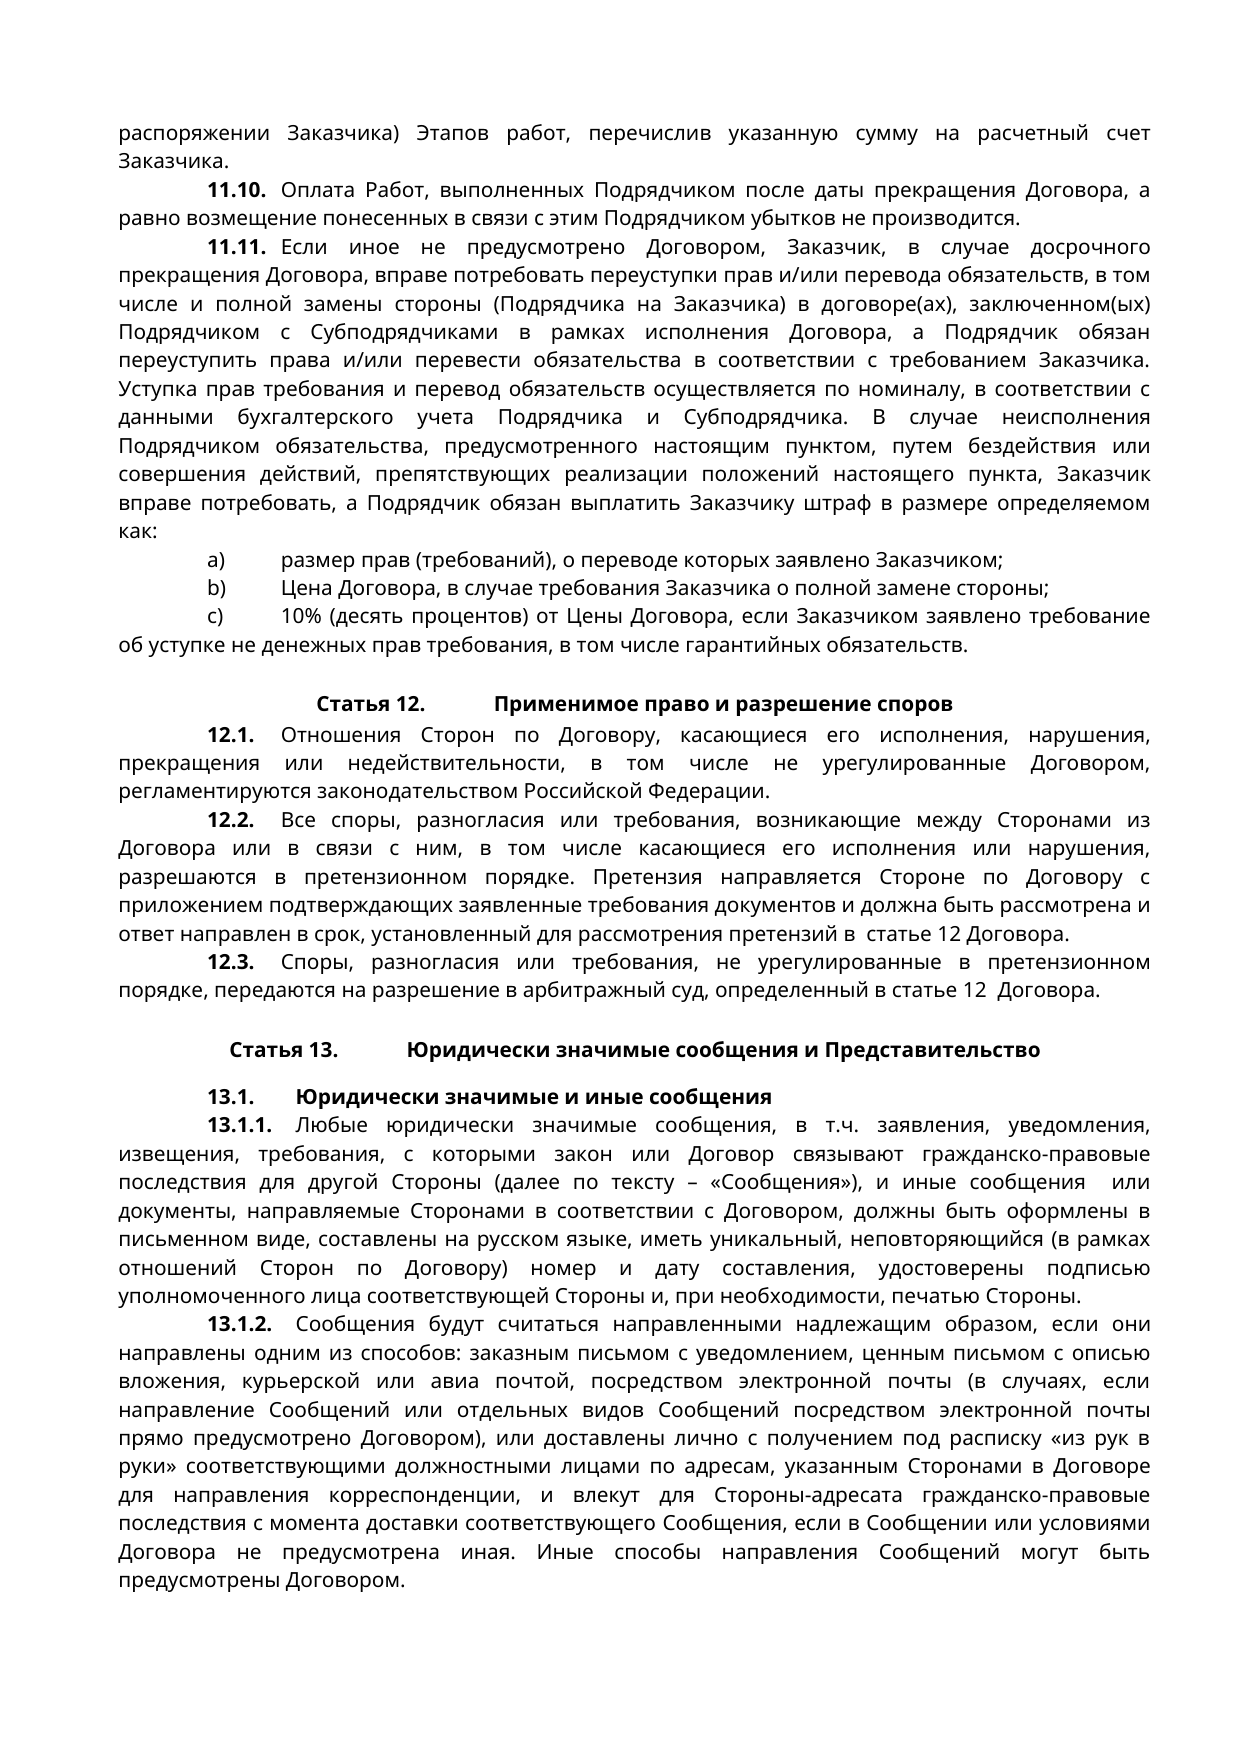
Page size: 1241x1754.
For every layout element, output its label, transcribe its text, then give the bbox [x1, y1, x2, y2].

list Сообщения будут считаться направленными надлежащим образом, если они направлены одним из способов: заказным письмом с уведомлением, ценным письмом с описью вложения, курьерской или авиа почтой, посредством электронной почты (в случаях, если направление Сообщений или отдельных видов Сообщений посредством электронной почты прямо предусмотрено Договором), или доставлены лично с получением под расписку «из рук в руки» соответствующими должностными лицами по адресам, указанным Сторонами в Договоре для направления корреспонденции, и влекут для Стороны-адресата гражданско-правовые последствия с момента доставки соответствующего Сообщения, если в Сообщении или условиями Договора не предусмотрена иная. Иные способы направления Сообщений могут быть предусмотрены Договором. [118, 1309, 1152, 1594]
list Цена Договора, в случае требования Заказчика о полной замене стороны; [118, 573, 1152, 602]
list Применимое право и разрешение споров [118, 689, 1152, 717]
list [118, 118, 1152, 175]
list Если иное не предусмотрено Договором, Заказчик, в случае досрочного прекращения Договора, вправе потребовать переуступки прав и/или перевода обязательств, в том числе и полной замены стороны (Подрядчика на Заказчика) в договоре(ах), заключенном(ых) Подрядчиком с Субподрядчиками в рамках исполнения Договора, а Подрядчик обязан переуступить права и/или перевести обязательства в соответствии с требованием Заказчика. Уступка прав требования и перевод обязательств осуществляется по номиналу, в соответствии с данными бухгалтерского учета Подрядчика и Субподрядчика. В случае неисполнения Подрядчиком обязательства, предусмотренного настоящим пунктом, путем бездействия или совершения действий, препятствующих реализации положений настоящего пункта, Заказчик вправе потребовать, а Подрядчик обязан выплатить Заказчику штраф в размере определяемом как: [118, 232, 1152, 545]
list Все споры, разногласия или требования, возникающие между Сторонами из Договора или в связи с ним, в том числе касающиеся его исполнения или нарушения, разрешаются в претензионном порядке. Претензия направляется Стороне по Договору с приложением подтверждающих заявленные требования документов и должна быть рассмотрена и ответ направлен в срок, установленный для рассмотрения претензий в статье 12 Договора. [118, 805, 1152, 947]
list Оплата Работ, выполненных Подрядчиком после даты прекращения Договора, а равно возмещение понесенных в связи с этим Подрядчиком убытков не производится. [118, 175, 1152, 232]
list Юридически значимые сообщения и Представительство [118, 1035, 1152, 1063]
list Любые юридически значимые сообщения, в т.ч. заявления, уведомления, извещения, требования, с которыми закон или Договор связывают гражданско-правовые последствия для другой Стороны (далее по тексту – «Сообщения»), и иные сообщения или документы, направляемые Сторонами в соответствии с Договором, должны быть оформлены в письменном виде, составлены на русском языке, иметь уникальный, неповторяющийся (в рамках отношений Сторон по Договору) номер и дату составления, удостоверены подписью уполномоченного лица соответствующей Стороны и, при необходимости, печатью Стороны. [118, 1110, 1152, 1309]
list Юридически значимые и иные сообщения [118, 1082, 1152, 1110]
list Отношения Сторон по Договору, касающиеся его исполнения, нарушения, прекращения или недействительности, в том числе не урегулированные Договором, регламентируются законодательством Российской Федерации. [118, 720, 1152, 805]
list размер прав (требований), о переводе которых заявлено Заказчиком; [118, 545, 1152, 573]
list Споры, разногласия или требования, не урегулированные в претензионном порядке, передаются на разрешение в арбитражный суд, определенный в статье 12 Договора. [118, 947, 1152, 1004]
list 10% (десять процентов) от Цены Договора, если Заказчиком заявлено требование об уступке не денежных прав требования, в том числе гарантийных обязательств. [118, 602, 1152, 658]
